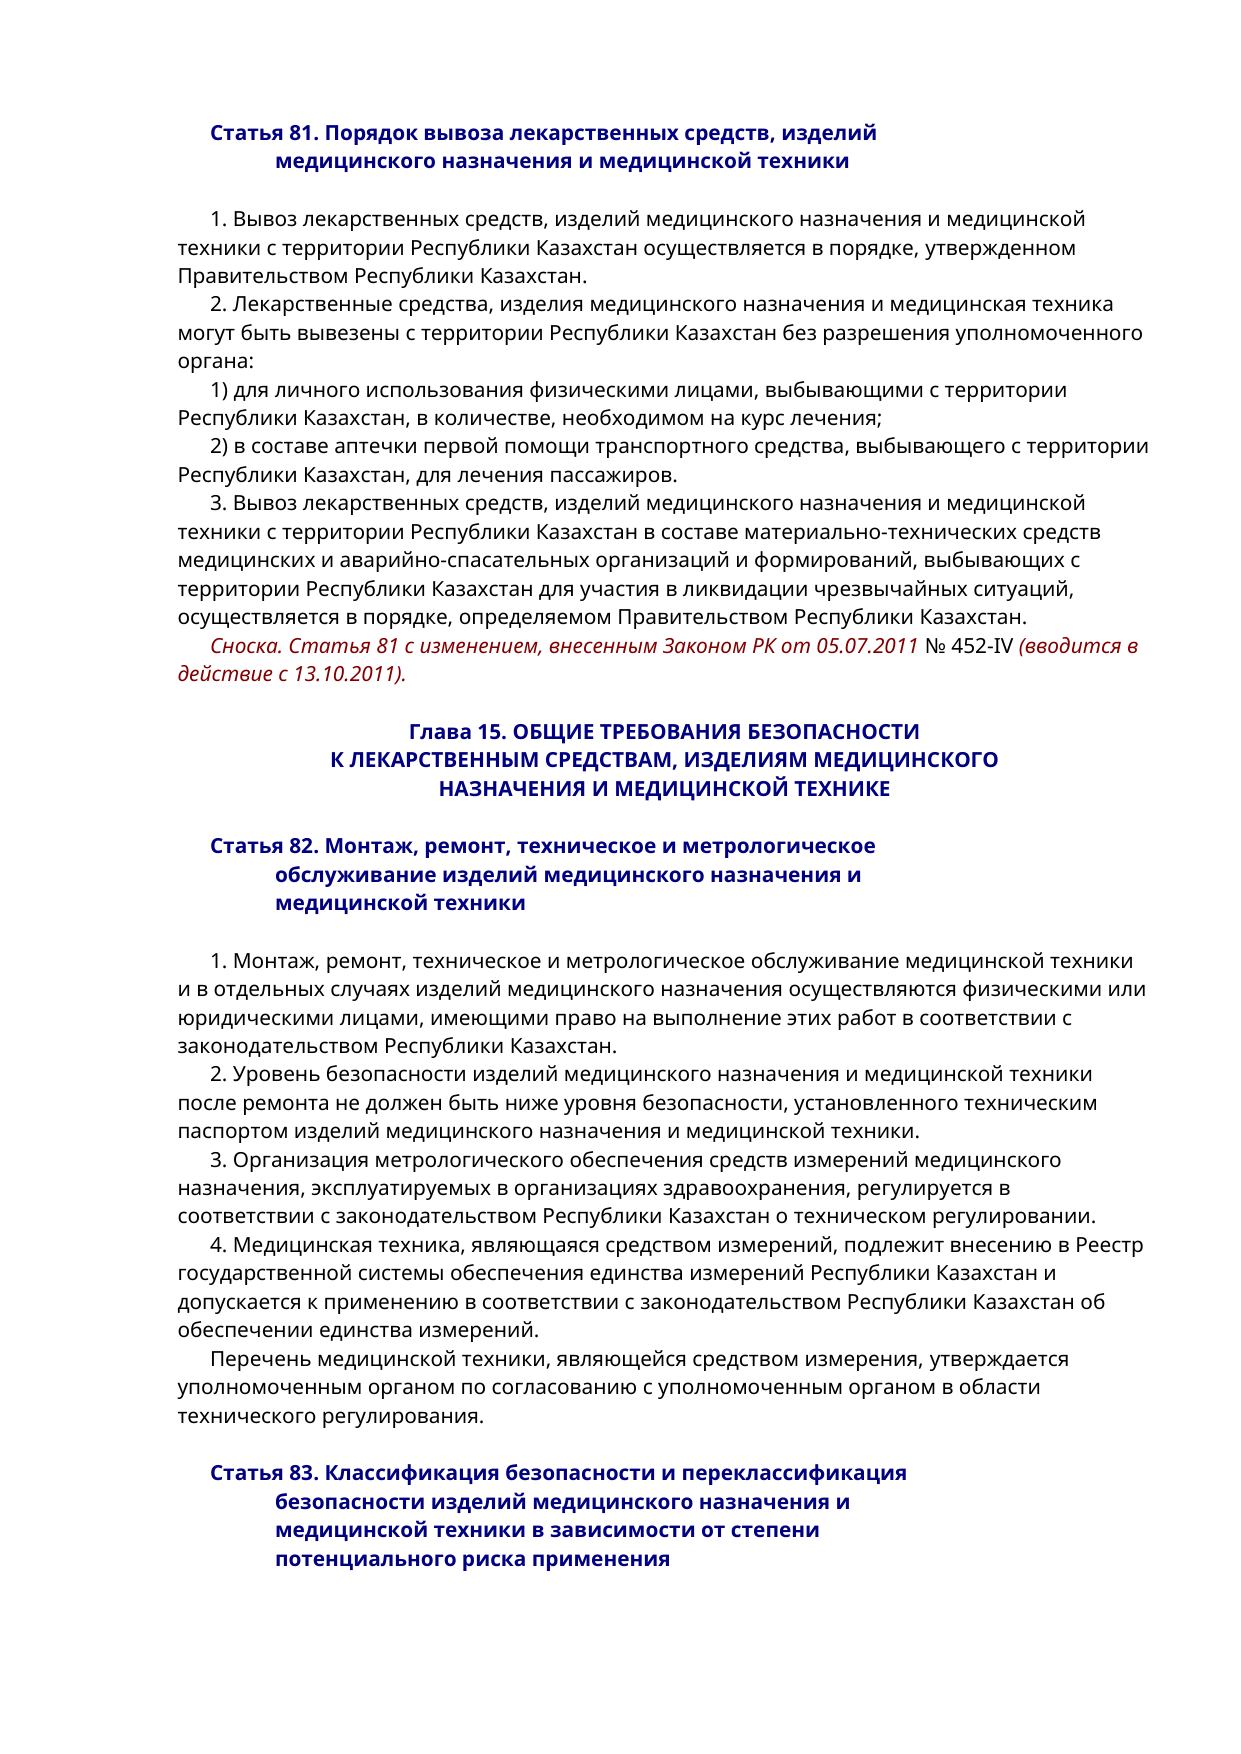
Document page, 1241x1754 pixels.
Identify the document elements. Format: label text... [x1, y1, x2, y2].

text 1. Монтаж, ремонт, техническое и метрологическое обслуживание медицинской техники и в отдельных случаях изделий медицинского назначения осуществляются физическими или юридическими лицами, имеющими право на выполнение этих работ в соответствии с законодательством Республики Казахстан. 2. Уровень безопасности изделий медицинского назначения и медицинской техники после ремонта не должен быть ниже уровня безопасности, установленного техническим паспортом изделий медицинского назначения и медицинской техники. 3. Организация метрологического обеспечения средств измерений медицинского назначения, эксплуатируемых в организациях здравоохранения, регулируется в соответствии с законодательством Республики Казахстан о техническом регулировании. 4. Медицинская техника, являющаяся средством измерений, подлежит внесению в Реестр государственной системы обеспечения единства измерений Республики Казахстан и допускается к применению в соответствии с законодательством Республики Казахстан об обеспечении единства измерений. Перечень медицинской техники, являющейся средством измерения, утверждается уполномоченным органом по согласованию с уполномоченным органом в области технического регулирования. [177, 946, 1152, 1429]
text Статья 81. Порядок вывоза лекарственных средств, изделий медицинского назначения и медицинской техники [177, 118, 1152, 175]
text 1. Вывоз лекарственных средств, изделий медицинского назначения и медицинской техники с территории Республики Казахстан осуществляется в порядке, утвержденном Правительством Республики Казахстан. 2. Лекарственные средства, изделия медицинского назначения и медицинская техника могут быть вывезены с территории Республики Казахстан без разрешения уполномоченного органа: 1) для личного использования физическими лицами, выбывающими с территории Республики Казахстан, в количестве, необходимом на курс лечения; 2) в составе аптечки первой помощи транспортного средства, выбывающего с территории Республики Казахстан, для лечения пассажиров. 3. Вывоз лекарственных средств, изделий медицинского назначения и медицинской техники с территории Республики Казахстан в составе материально-технических средств медицинских и аварийно-спасательных организаций и формирований, выбывающих с территории Республики Казахстан для участия в ликвидации чрезвычайных ситуаций, осуществляется в порядке, определяемом Правительством Республики Казахстан. Сноска. Статья 81 с изменением, внесенным Законом РК от 05.07.2011 № 452-IV (вводится в действие с 13.10.2011). [177, 204, 1152, 688]
text Статья 83. Классификация безопасности и переклассификация безопасности изделий медицинского назначения и медицинской техники в зависимости от степени потенциального риска применения [177, 1458, 1152, 1572]
text Статья 82. Монтаж, ремонт, техническое и метрологическое обслуживание изделий медицинского назначения и медицинской техники [177, 831, 1152, 917]
text Глава 15. ОБЩИЕ ТРЕБОВАНИЯ БЕЗОПАСНОСТИ К ЛЕКАРСТВЕННЫМ СРЕДСТВАМ, ИЗДЕЛИЯМ МЕДИЦИНСКОГО НАЗНАЧЕНИЯ И МЕДИЦИНСКОЙ ТЕХНИКЕ [177, 717, 1152, 802]
